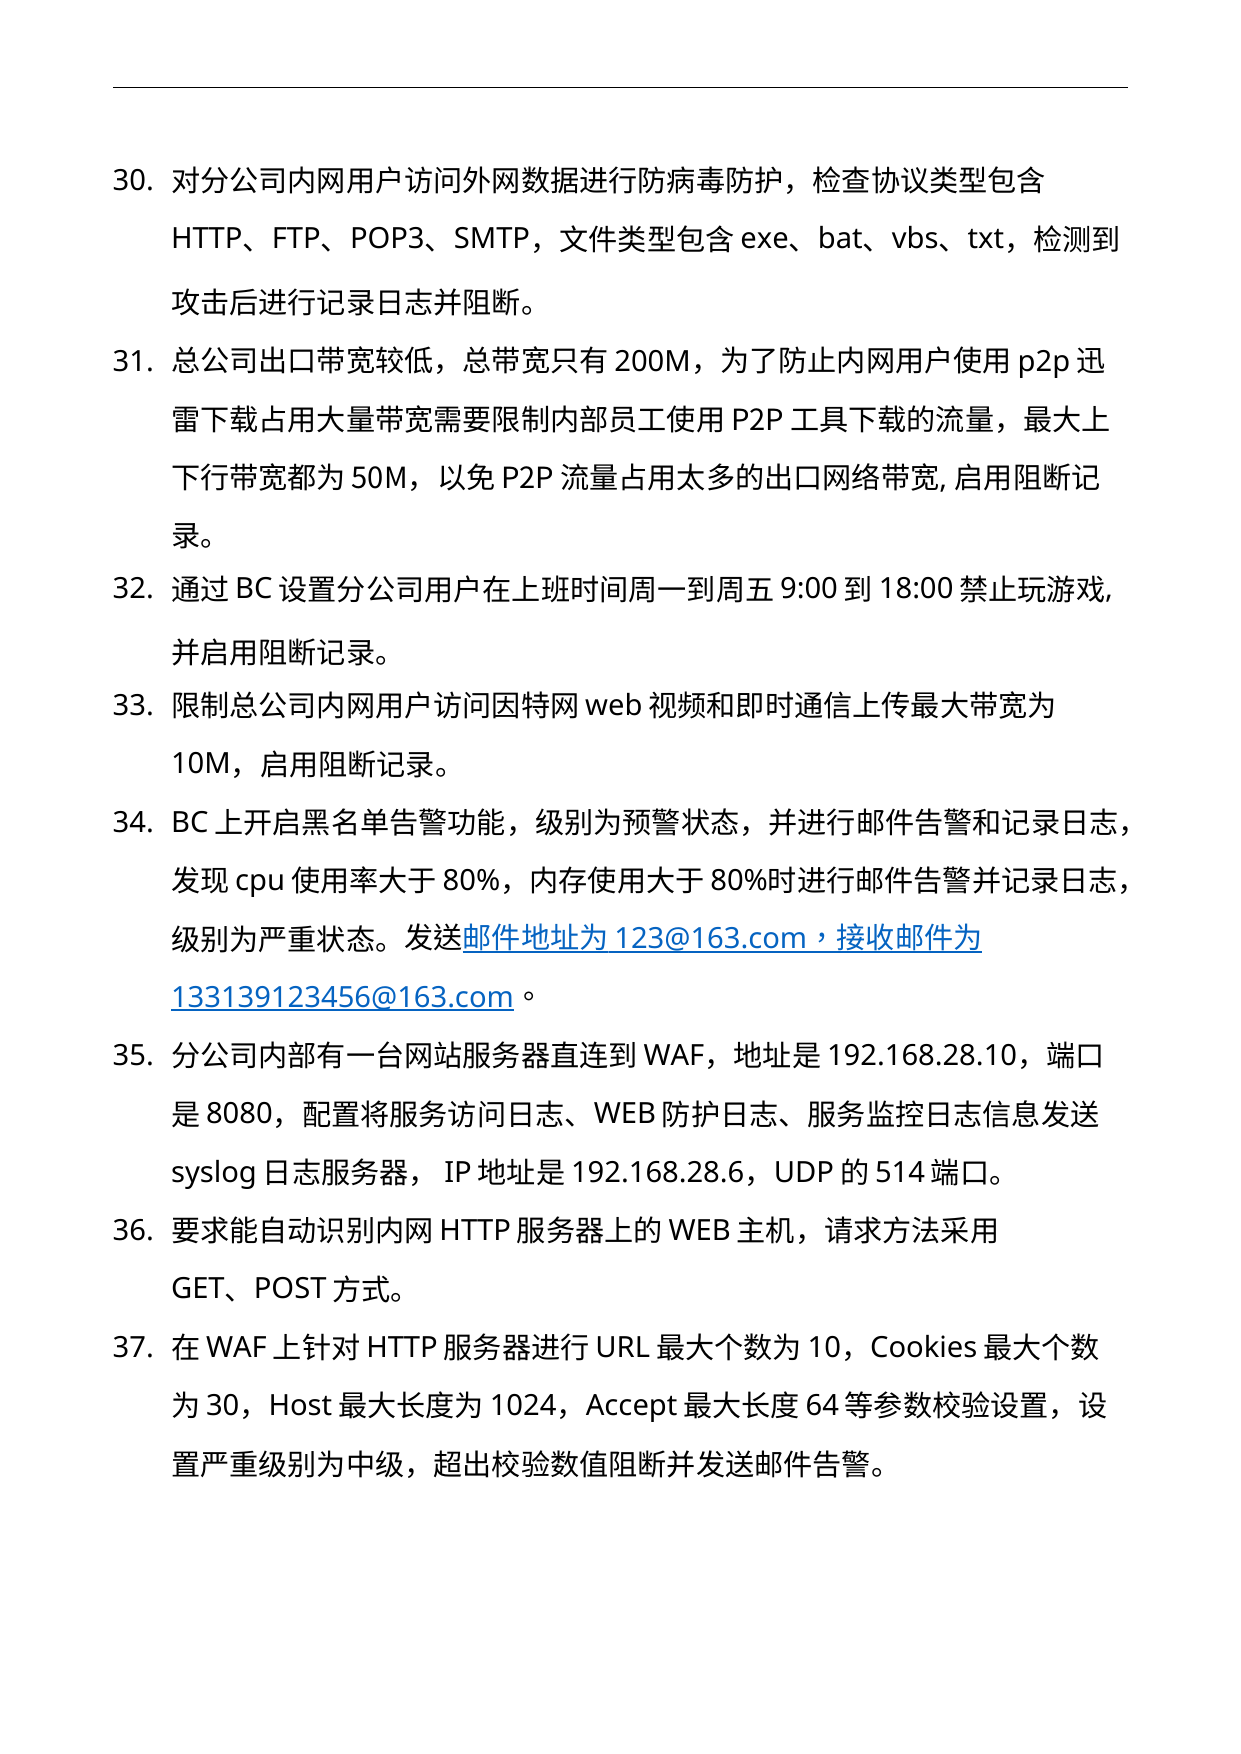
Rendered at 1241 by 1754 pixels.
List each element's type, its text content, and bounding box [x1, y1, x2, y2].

list 通过BC设置分公司用户在上班时间周一到周五9:00到18:00禁止玩游戏,并启用阻断记录。 [112, 558, 1128, 675]
list 对分公司内网用户访问外网数据进行防病毒防护，检查协议类型包含HTTP、FTP、POP3、SMTP，文件类型包含exe、bat、vbs、txt，检测到攻击后进行记录日志并阻断。 [112, 150, 1128, 325]
list BC上开启黑名单告警功能，级别为预警状态，并进行邮件告警和记录日志，发现cpu使用率大于80%，内存使用大于80%时进行邮件告警并记录日志，级别为严重状态。发送邮件地址为123@163.com，接收邮件为133139123456@163.com。 [112, 792, 1128, 1025]
list 分公司内部有一台网站服务器直连到WAF，地址是192.168.28.10，端口是8080，配置将服务访问日志、WEB防护日志、服务监控日志信息发送syslog日志服务器， IP地址是192.168.28.6，UDP的514端口。 [112, 1025, 1128, 1200]
list 要求能自动识别内网HTTP服务器上的WEB主机，请求方法采用GET、POST方式。 [112, 1200, 1128, 1317]
list 在WAF上针对HTTP服务器进行URL最大个数为10，Cookies最大个数为30，Host最大长度为1024，Accept最大长度64等参数校验设置，设置严重级别为中级，超出校验数值阻断并发送邮件告警。 [112, 1317, 1128, 1492]
list 总公司出口带宽较低，总带宽只有200M，为了防止内网用户使用p2p迅雷下载占用大量带宽需要限制内部员工使用P2P工具下载的流量，最大上下行带宽都为50M，以免P2P流量占用太多的出口网络带宽, 启用阻断记录。 [112, 325, 1128, 558]
list 限制总公司内网用户访问因特网web视频和即时通信上传最大带宽为10M，启用阻断记录。 [112, 675, 1128, 792]
